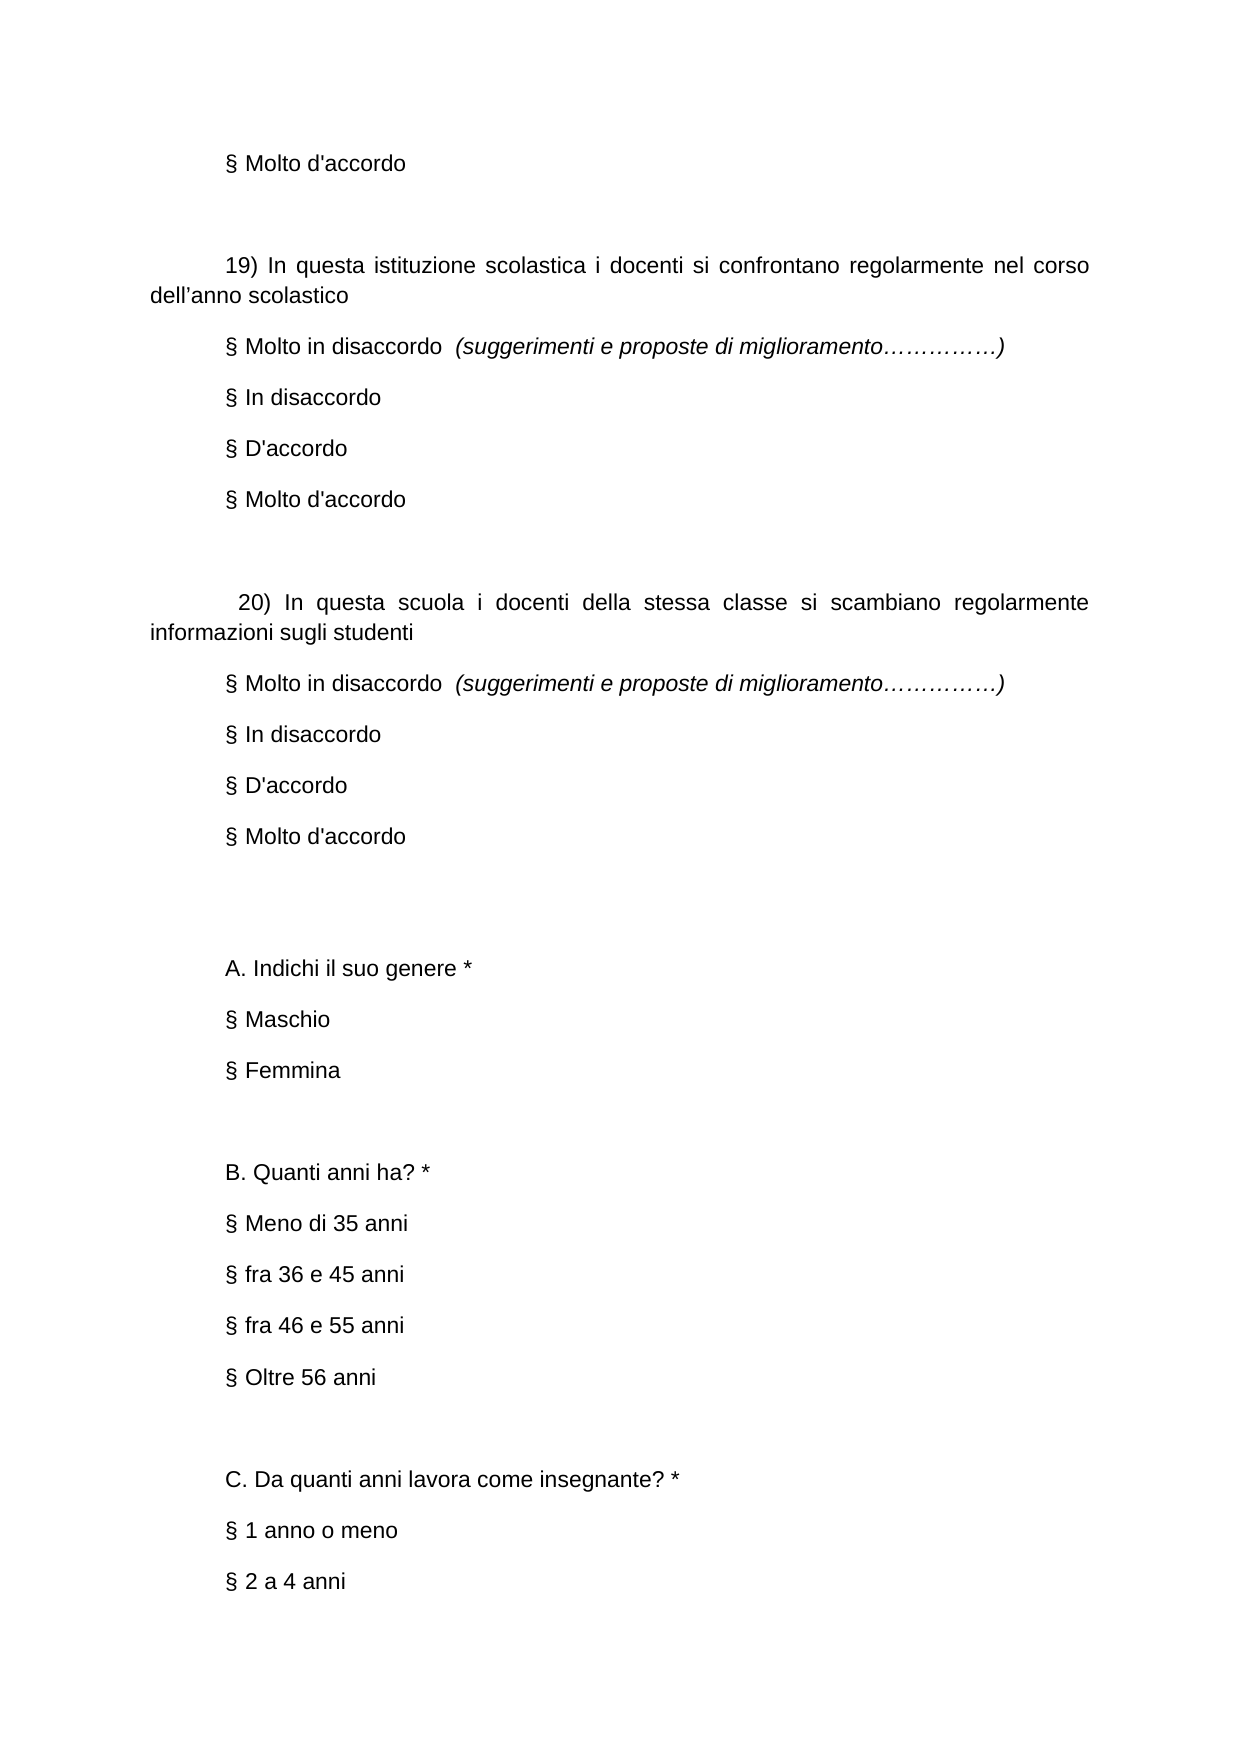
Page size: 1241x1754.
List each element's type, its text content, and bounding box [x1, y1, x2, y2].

text § In disaccordo [225, 384, 1090, 411]
text § Meno di 35 anni [225, 1210, 1090, 1237]
text § Femmina [225, 1057, 1090, 1084]
text 19) In questa istituzione scolastica i docenti si confrontano regolarmente nel corso dell’anno scolastico [150, 252, 1090, 309]
text § Molto d'accordo [225, 823, 1090, 849]
text § Molto in disaccordo (suggerimenti e proposte di miglioramento……………) [150, 670, 1090, 696]
text B. Quanti anni ha? * [225, 1159, 1090, 1186]
text C. Da quanti anni lavora come insegnante? * [225, 1466, 1090, 1492]
text § 1 anno o meno [225, 1517, 1090, 1543]
text A. Indichi il suo genere * [225, 955, 1090, 982]
text § fra 36 e 45 anni [225, 1261, 1090, 1288]
text § Molto d'accordo [225, 150, 1090, 176]
text § D'accordo [225, 435, 1090, 462]
text § Oltre 56 anni [225, 1363, 1090, 1390]
text § 2 a 4 anni [225, 1568, 1090, 1594]
text § D'accordo [225, 772, 1090, 798]
text § Molto d'accordo [225, 486, 1090, 513]
text 20) In questa scuola i docenti della stessa classe si scambiano regolarmente informazioni sugli studenti [150, 588, 1090, 645]
text § In disaccordo [225, 721, 1090, 747]
text § fra 46 e 55 anni [225, 1312, 1090, 1339]
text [150, 333, 1090, 360]
text § Maschio [225, 1006, 1090, 1033]
